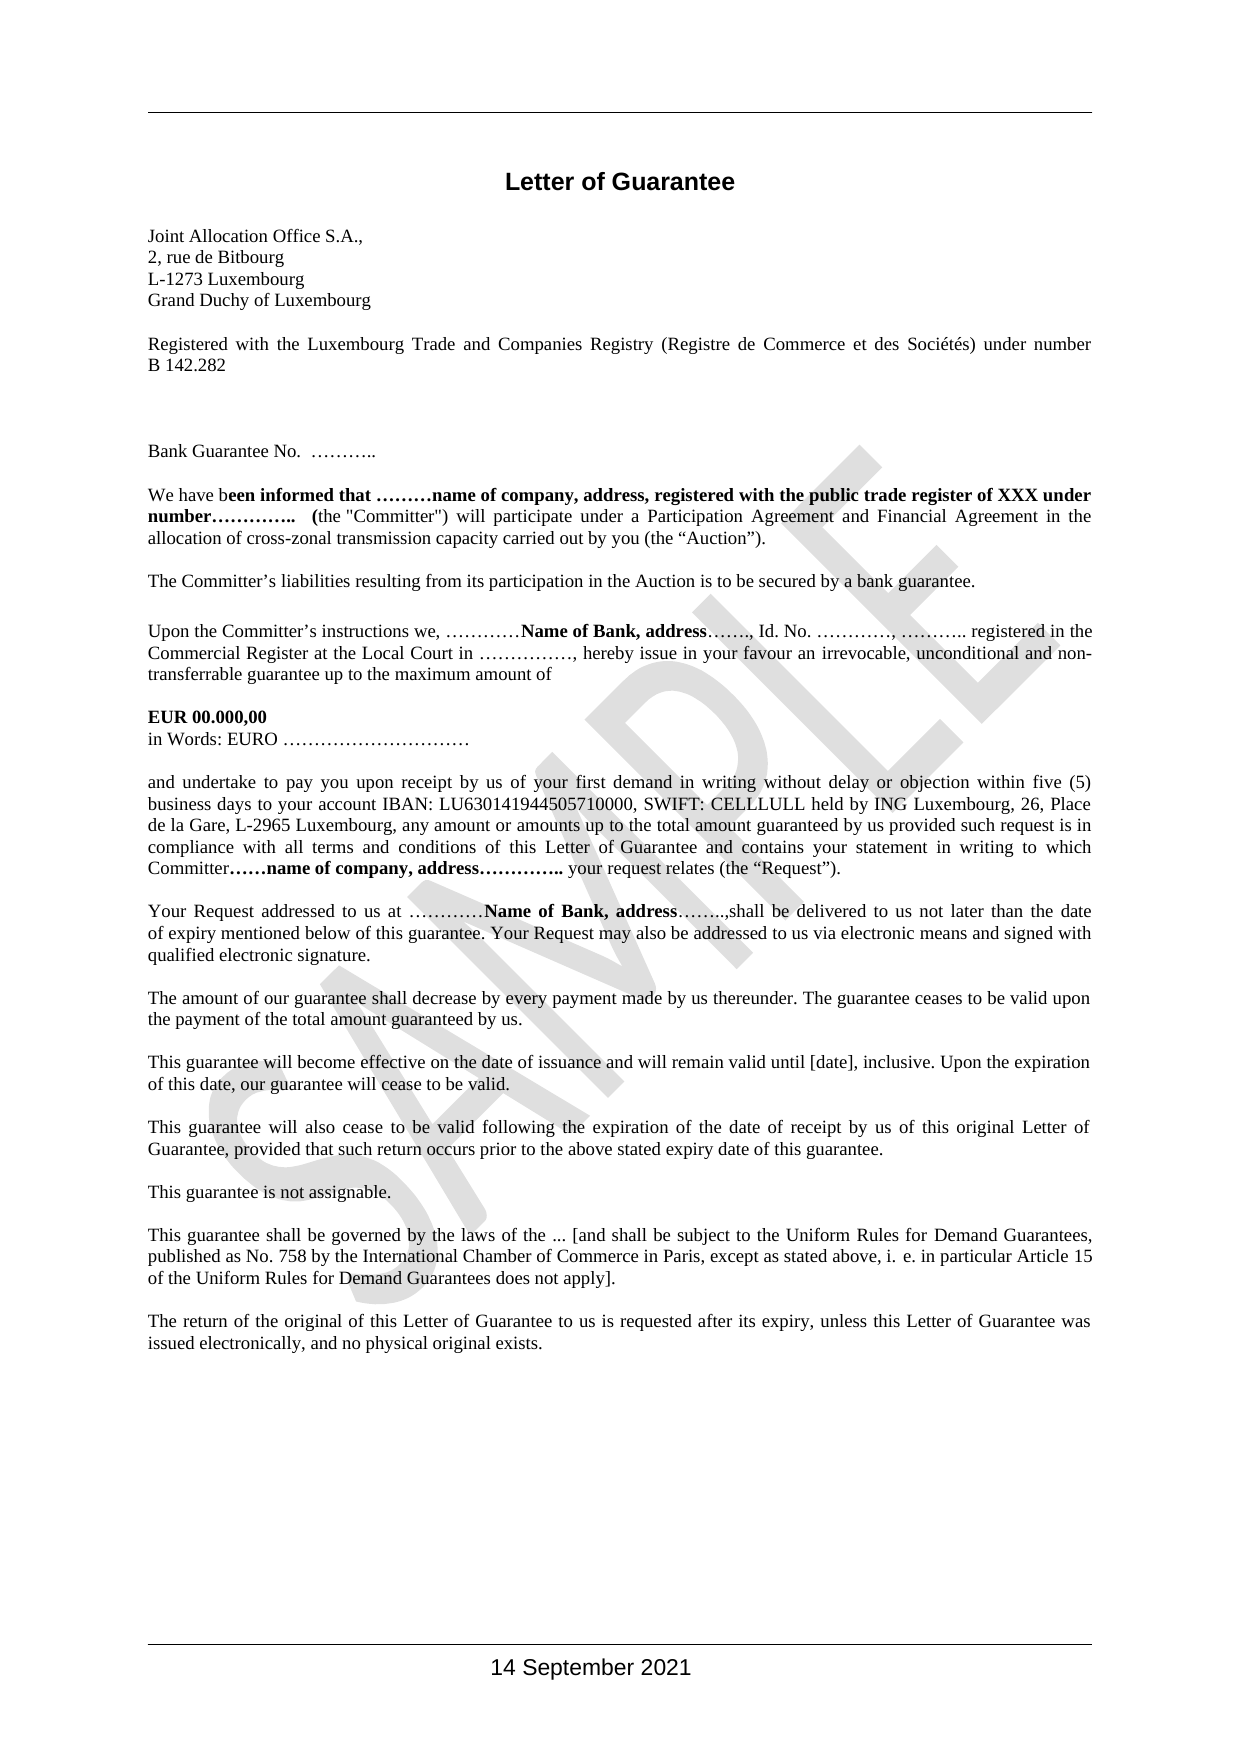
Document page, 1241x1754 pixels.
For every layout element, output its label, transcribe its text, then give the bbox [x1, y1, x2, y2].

text We have been informed that ………name of company, address, registered with the public trade register of XXX under number………….. (the "Committer") will participate under a Participation Agreement and Financial Agreement in the allocation of cross-zonal transmission capacity carried out by you (the “Auction”). [148, 483, 1092, 548]
text This guarantee will also cease to be valid following the expiration of the date of receipt by us of this original Letter of Guarantee, provided that such return occurs prior to the above stated expiry date of this guarantee. [148, 1116, 1092, 1159]
text The Committer’s liabilities resulting from its participation in the Auction is to be secured by a bank guarantee. [148, 570, 1092, 591]
text This guarantee shall be governed by the laws of the ... [and shall be subject to the Uniform Rules for Demand Guarantees, published as No. 758 by the International Chamber of Commerce in Paris, except as stated above, i. e. in particular Article 15 of the Uniform Rules for Demand Guarantees does not apply]. [148, 1224, 1092, 1288]
text Upon the Committer’s instructions we, …………Name of Bank, address……., Id. No. …………, ……….. registered in the Commercial Register at the Local Court in ……………, hereby issue in your favour an irrevocable, unconditional and non-transferrable guarantee up to the maximum amount of [148, 620, 1092, 685]
text Bank Guarantee No. ……….. [148, 440, 1092, 462]
text L-1273 Luxembourg [148, 268, 1092, 289]
text This guarantee is not assignable. [148, 1181, 1092, 1202]
text The return of the original of this Letter of Guarantee to us is requested after its expiry, unless this Letter of Guarantee was issued electronically, and no physical original exists. [148, 1310, 1092, 1353]
text Grand Duchy of Luxembourg [148, 289, 1092, 311]
text Registered with the Luxembourg Trade and Companies Registry (Registre de Commerce et des Sociétés) under number B 142.282 [148, 332, 1092, 376]
text 2, rue de Bitbourg [148, 246, 1092, 268]
text Your Request addressed to us at …………Name of Bank, address……..,shall be delivered to us not later than the date of expiry mentioned below of this guarantee. Your Request may also be addressed to us via electronic means and signed with qualified electronic signature. [148, 900, 1092, 965]
text in Words: EURO ………………………… [148, 728, 1092, 749]
text Joint Allocation Office S.A., [148, 225, 1092, 246]
text The amount of our guarantee shall decrease by every payment made by us thereunder. The guarantee ceases to be valid upon the payment of the total amount guaranteed by us. [148, 987, 1092, 1030]
text This guarantee will become effective on the date of issuance and will remain valid until [date], inclusive. Upon the expiration of this date, our guarantee will cease to be valid. [148, 1051, 1092, 1094]
text EUR 00.000,00 [148, 706, 1092, 728]
text and undertake to pay you upon receipt by us of your first demand in writing without delay or objection within five (5) business days to your account IBAN: LU630141944505710000, SWIFT: CELLLULL held by ING Luxembourg, 26, Place de la Gare, L-2965 Luxembourg, any amount or amounts up to the total amount guaranteed by us provided such request is in compliance with all terms and conditions of this Letter of Guarantee and contains your statement in writing to which Committer……name of company, address………….. your request relates (the “Request”). [148, 771, 1092, 879]
text Letter of Guarantee [148, 167, 1092, 196]
